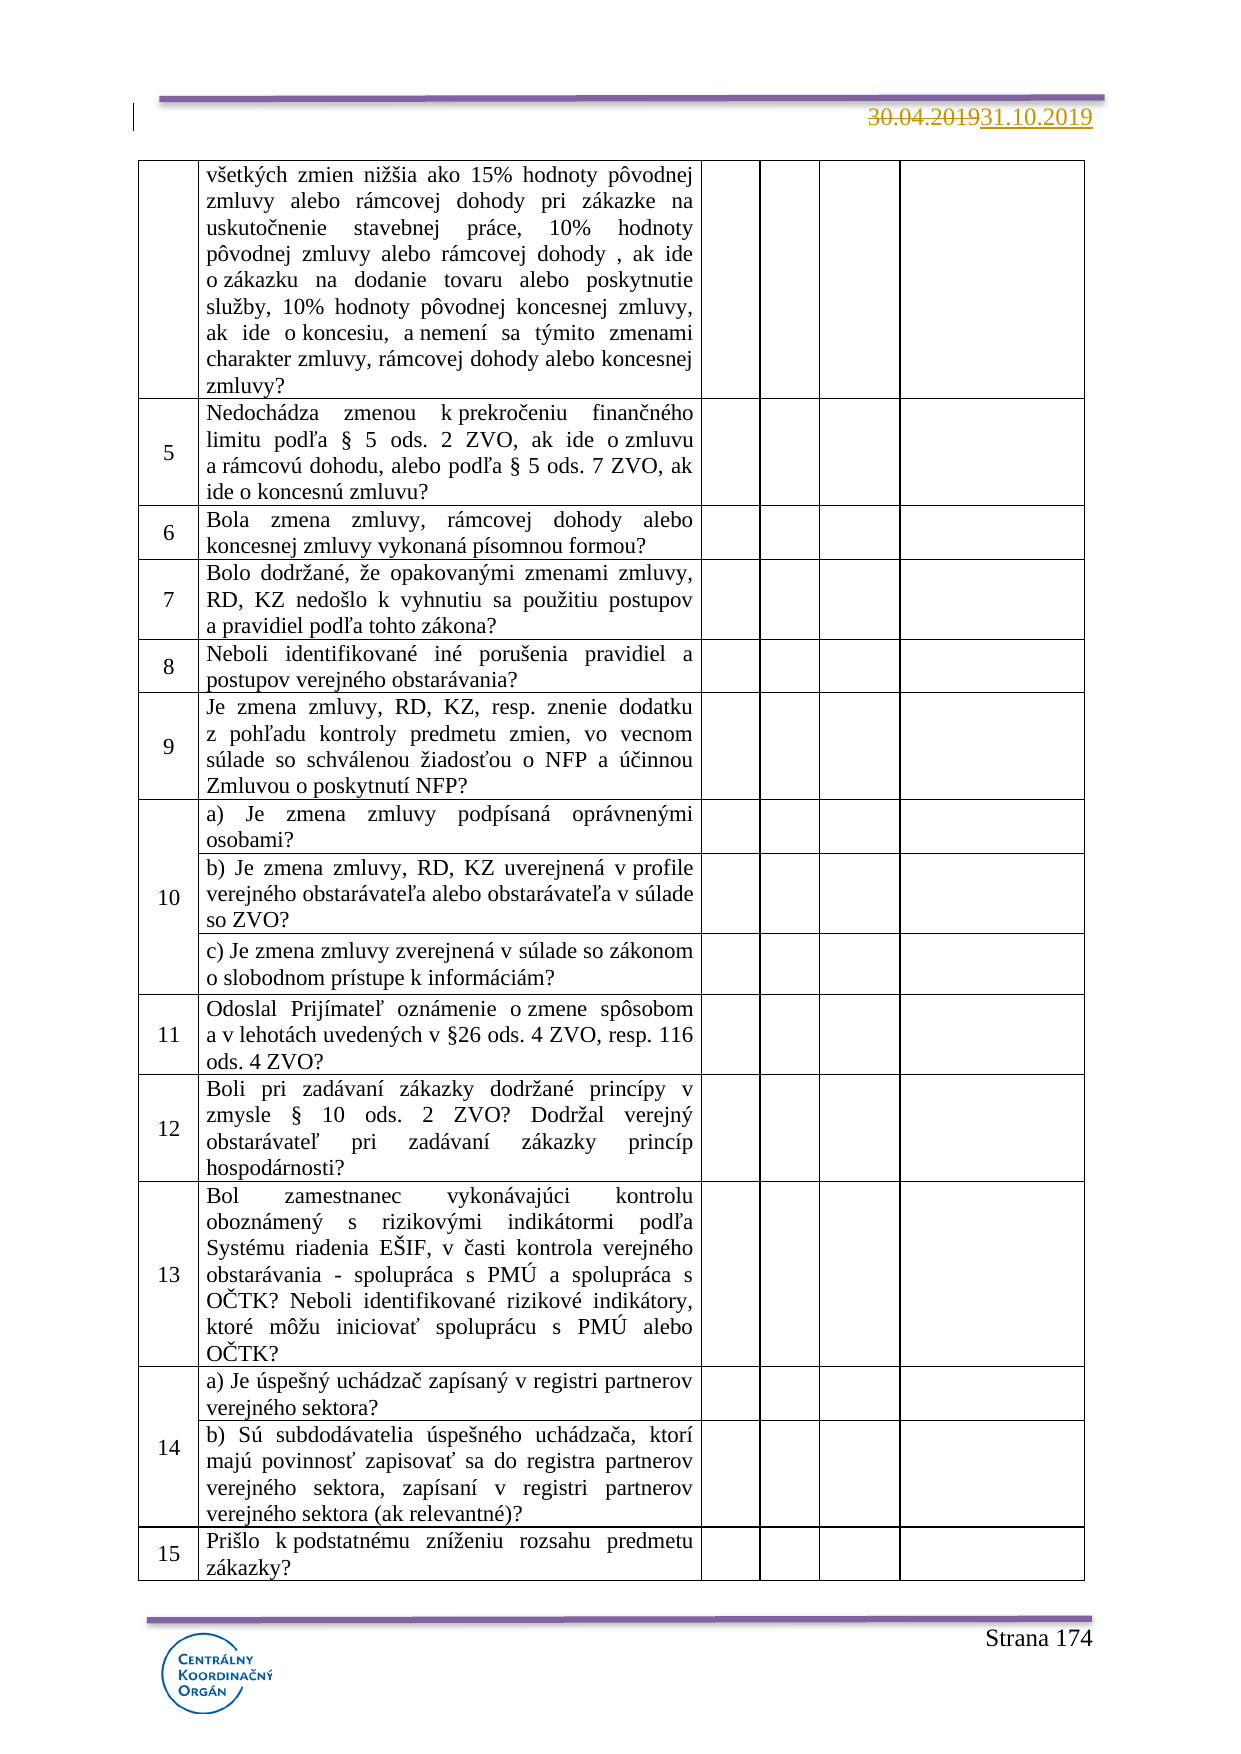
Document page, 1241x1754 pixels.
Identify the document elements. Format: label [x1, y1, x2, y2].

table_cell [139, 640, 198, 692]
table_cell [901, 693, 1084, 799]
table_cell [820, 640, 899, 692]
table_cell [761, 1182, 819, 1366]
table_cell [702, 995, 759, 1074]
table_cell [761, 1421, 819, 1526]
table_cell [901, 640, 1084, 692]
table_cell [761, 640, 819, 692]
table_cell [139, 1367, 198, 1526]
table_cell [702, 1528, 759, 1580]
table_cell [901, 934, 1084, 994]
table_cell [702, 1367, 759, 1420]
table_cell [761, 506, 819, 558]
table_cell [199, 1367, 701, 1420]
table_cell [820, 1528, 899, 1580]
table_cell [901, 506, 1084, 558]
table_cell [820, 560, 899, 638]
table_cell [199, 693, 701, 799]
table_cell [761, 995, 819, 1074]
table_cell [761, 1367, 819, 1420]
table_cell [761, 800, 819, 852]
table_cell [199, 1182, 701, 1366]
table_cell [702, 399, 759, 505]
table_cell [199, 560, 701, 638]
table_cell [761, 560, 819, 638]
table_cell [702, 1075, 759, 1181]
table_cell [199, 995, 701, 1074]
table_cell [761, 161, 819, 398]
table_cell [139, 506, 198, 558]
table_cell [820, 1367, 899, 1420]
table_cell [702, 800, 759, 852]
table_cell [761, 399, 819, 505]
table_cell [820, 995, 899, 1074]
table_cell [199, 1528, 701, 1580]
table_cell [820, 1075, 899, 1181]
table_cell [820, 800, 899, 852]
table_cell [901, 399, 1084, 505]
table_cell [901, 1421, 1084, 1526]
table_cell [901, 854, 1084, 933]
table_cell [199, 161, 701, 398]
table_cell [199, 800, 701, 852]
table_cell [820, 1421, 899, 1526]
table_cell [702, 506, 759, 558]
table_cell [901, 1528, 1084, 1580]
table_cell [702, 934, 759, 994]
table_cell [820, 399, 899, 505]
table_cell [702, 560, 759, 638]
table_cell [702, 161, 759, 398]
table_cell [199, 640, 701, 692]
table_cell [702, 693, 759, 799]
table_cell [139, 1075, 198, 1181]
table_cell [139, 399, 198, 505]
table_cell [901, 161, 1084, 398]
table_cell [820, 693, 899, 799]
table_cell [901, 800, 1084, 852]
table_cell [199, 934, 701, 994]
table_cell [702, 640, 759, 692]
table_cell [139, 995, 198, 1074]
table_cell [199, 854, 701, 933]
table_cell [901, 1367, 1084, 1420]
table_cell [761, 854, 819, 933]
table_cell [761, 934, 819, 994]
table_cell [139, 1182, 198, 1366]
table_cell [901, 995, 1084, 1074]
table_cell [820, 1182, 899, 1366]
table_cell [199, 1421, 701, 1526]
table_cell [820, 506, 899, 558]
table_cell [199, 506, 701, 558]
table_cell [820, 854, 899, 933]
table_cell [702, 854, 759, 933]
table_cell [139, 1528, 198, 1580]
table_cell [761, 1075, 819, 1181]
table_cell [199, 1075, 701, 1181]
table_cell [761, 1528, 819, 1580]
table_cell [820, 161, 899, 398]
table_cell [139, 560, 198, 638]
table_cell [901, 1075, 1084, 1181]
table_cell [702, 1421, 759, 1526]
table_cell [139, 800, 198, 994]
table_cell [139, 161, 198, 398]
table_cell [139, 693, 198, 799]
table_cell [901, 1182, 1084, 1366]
picture [159, 1631, 272, 1713]
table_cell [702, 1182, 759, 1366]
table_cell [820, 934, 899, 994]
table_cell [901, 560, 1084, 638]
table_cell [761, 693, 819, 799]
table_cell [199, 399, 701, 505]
